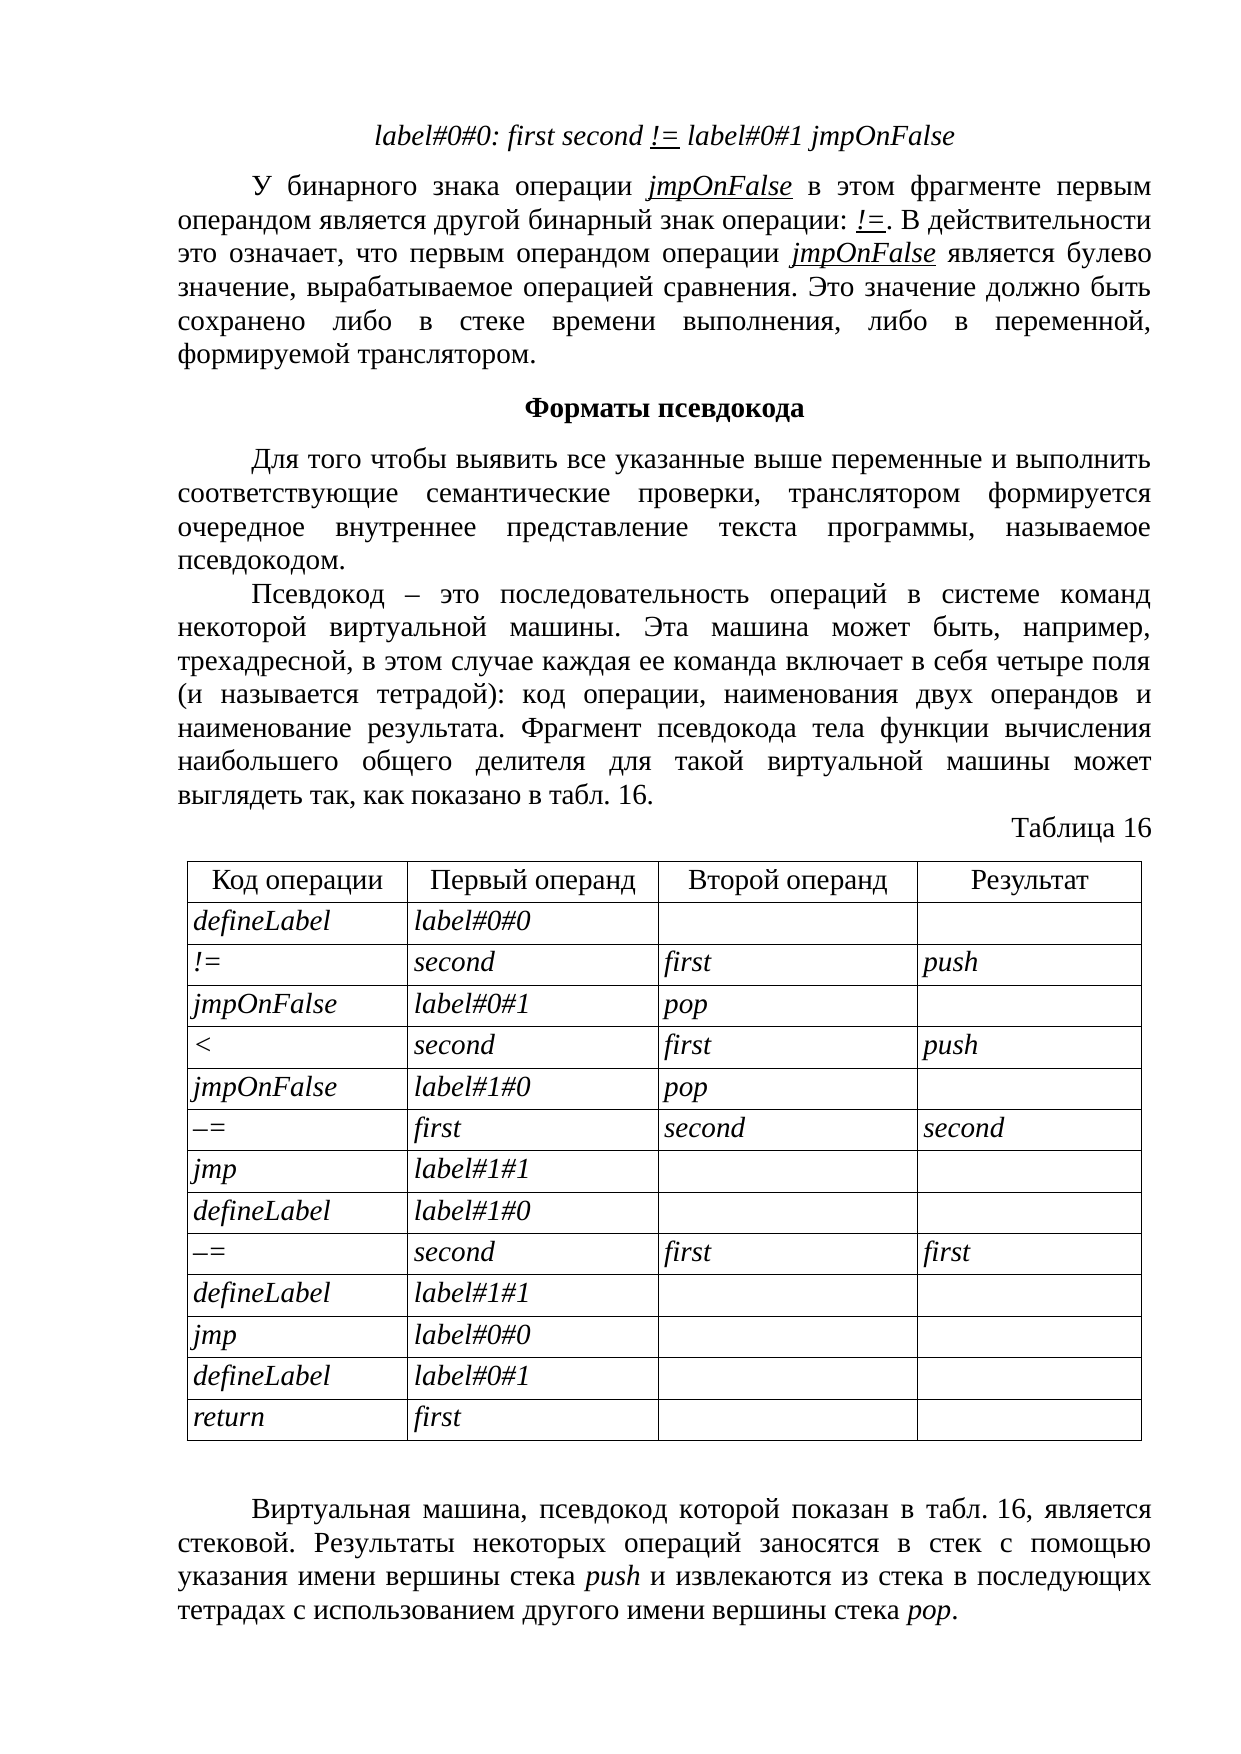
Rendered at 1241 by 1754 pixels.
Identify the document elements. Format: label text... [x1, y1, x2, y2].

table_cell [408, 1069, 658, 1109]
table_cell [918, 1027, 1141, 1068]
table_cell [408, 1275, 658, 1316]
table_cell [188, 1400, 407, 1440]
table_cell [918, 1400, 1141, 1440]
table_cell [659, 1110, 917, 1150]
text Для того чтобы выявить все указанные выше переменные и выполнить соответствующие семантические проверки, транслятором формируется очередное внутреннее представление текста программы, называемое псевдокодом. [177, 442, 1152, 576]
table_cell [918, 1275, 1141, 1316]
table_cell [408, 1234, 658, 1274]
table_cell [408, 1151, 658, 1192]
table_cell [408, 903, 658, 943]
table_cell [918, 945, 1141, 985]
text Виртуальная машина, псевдокод которой показан в табл. 16, является стековой. Результаты некоторых операций заносятся в стек с помощью указания имени вершины стека push и извлекаются из стека в последующих тетрадах с использованием другого имени вершины стека pop. [177, 1491, 1152, 1625]
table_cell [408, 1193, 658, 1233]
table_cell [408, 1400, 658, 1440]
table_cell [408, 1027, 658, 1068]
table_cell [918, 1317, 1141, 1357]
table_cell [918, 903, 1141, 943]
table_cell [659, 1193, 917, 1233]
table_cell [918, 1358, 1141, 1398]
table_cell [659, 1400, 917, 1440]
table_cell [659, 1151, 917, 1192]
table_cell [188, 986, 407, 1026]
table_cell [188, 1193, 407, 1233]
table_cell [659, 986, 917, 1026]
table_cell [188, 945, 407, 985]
text Псевдокод – это последовательность операций в системе команд некоторой виртуальной машины. Эта машина может быть, например, трехадресной, в этом случае каждая ее команда включает в себя четыре поля (и называется тетрадой): код операции, наименования двух операндов и наименование результата. Фрагмент псевдокода тела функции вычисления наибольшего общего делителя для такой виртуальной машины может выглядеть так, как показано в табл. 16. [177, 576, 1152, 811]
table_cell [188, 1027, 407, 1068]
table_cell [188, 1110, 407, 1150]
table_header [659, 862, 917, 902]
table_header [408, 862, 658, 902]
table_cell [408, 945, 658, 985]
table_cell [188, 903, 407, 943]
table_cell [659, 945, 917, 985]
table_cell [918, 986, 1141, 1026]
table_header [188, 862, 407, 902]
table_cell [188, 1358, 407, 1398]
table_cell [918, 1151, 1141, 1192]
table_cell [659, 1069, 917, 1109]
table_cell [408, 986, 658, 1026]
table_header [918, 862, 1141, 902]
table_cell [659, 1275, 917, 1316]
text Таблица 16 [177, 811, 1152, 844]
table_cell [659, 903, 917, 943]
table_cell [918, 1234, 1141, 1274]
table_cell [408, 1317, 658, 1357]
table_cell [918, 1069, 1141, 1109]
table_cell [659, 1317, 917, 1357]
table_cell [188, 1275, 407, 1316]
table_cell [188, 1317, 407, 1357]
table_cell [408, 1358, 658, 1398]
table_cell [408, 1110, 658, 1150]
text label#0#0: first second != label#0#1 jmpOnFalse [177, 118, 1152, 152]
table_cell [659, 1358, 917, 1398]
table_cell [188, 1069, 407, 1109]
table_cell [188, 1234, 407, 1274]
text У бинарного знака операции jmpOnFalse в этом фрагменте первым операндом является другой бинарный знак операции: !=. В действительности это означает, что первым операндом операции jmpOnFalse является булево значение, вырабатываемое операцией сравнения. Это значение должно быть сохранено либо в стеке времени выполнения, либо в переменной, формируемой транслятором. [177, 168, 1152, 370]
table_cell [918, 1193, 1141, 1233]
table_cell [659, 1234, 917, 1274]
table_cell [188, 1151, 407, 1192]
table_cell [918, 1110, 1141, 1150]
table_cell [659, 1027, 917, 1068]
text Форматы псевдокода [177, 391, 1152, 424]
